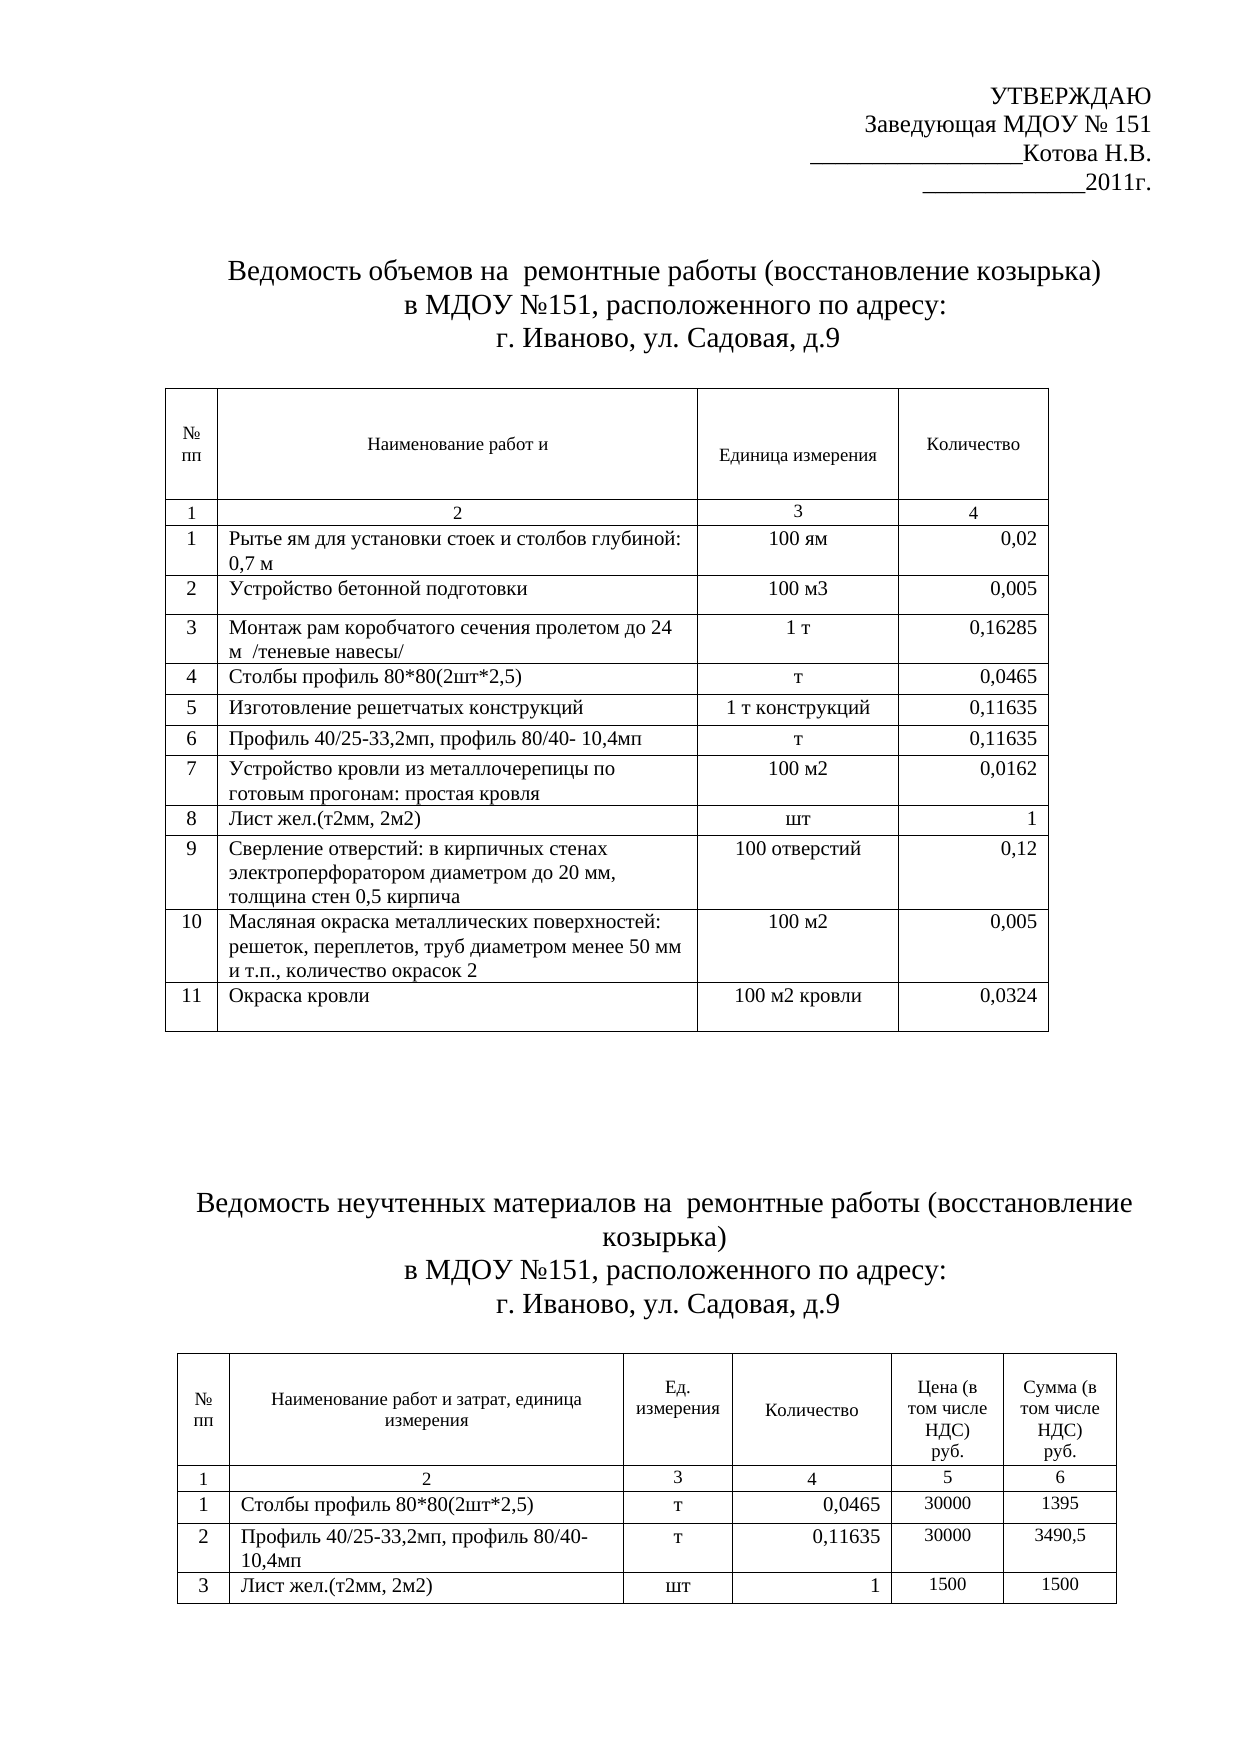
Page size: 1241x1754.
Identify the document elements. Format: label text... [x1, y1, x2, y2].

table_cell 1 [899, 806, 1048, 835]
table_cell 11 [166, 983, 217, 1031]
table_header № пп [166, 389, 217, 499]
table_cell Лист жел.(т2мм, 2м2) [230, 1573, 623, 1603]
table_cell 0,0465 [899, 664, 1048, 694]
text г. Иваново, ул. Садовая, д.9 [177, 320, 1152, 354]
table_cell 1 [166, 500, 217, 525]
table_cell 2 [166, 576, 217, 614]
table_cell 2 [230, 1466, 623, 1491]
table_cell 1 [733, 1573, 891, 1603]
table_cell 100 м3 [698, 576, 898, 614]
table_cell 0,11635 [899, 695, 1048, 724]
table_cell Окраска кровли [218, 983, 697, 1031]
table_cell 1 [178, 1466, 229, 1491]
table_cell Столбы профиль 80*80(2шт*2,5) [218, 664, 697, 694]
table_header Единица измерения [698, 389, 898, 499]
table_cell 0,12 [899, 836, 1048, 908]
table_cell Столбы профиль 80*80(2шт*2,5) [230, 1492, 623, 1523]
table_header Ед. измерения [624, 1354, 732, 1464]
table_cell 6 [1004, 1466, 1116, 1491]
table_header Количество [899, 389, 1048, 499]
table_cell Монтаж рам коробчатого сечения пролетом до 24 м /теневые навесы/ [218, 615, 697, 663]
table_cell 100 м2 [698, 756, 898, 804]
table_cell 4 [899, 500, 1048, 525]
table_cell Лист жел.(т2мм, 2м2) [218, 806, 697, 835]
text _________________Котова Н.В. [177, 138, 1152, 167]
text г. Иваново, ул. Садовая, д.9 [177, 1286, 1152, 1319]
table_cell 1 т конструкций [698, 695, 898, 724]
table_cell 5 [892, 1466, 1003, 1491]
table_cell Устройство кровли из металлочерепицы по готовым прогонам: простая кровля [218, 756, 697, 804]
table_cell 4 [733, 1466, 891, 1491]
table_cell 100 м2 кровли [698, 983, 898, 1031]
table_cell 3490,5 [1004, 1524, 1116, 1572]
table_header Наименование работ и затрат, единица измерения [230, 1354, 623, 1464]
table_cell шт [624, 1573, 732, 1603]
table_cell 3 [178, 1573, 229, 1603]
table_cell 100 ям [698, 526, 898, 574]
table_cell Устройство бетонной подготовки [218, 576, 697, 614]
table_header № пп [178, 1354, 229, 1464]
table_cell 1 [166, 526, 217, 574]
table_cell 8 [166, 806, 217, 835]
table_cell 0,11635 [899, 726, 1048, 755]
table_cell т [698, 664, 898, 694]
text УТВЕРЖДАЮ [177, 81, 1152, 109]
table_cell 0,02 [899, 526, 1048, 574]
text _____________2011г. [177, 167, 1152, 196]
table_cell 0,005 [899, 576, 1048, 614]
table_cell шт [698, 806, 898, 835]
table_cell 0,0324 [899, 983, 1048, 1031]
table_cell 1395 [1004, 1492, 1116, 1523]
table_cell 7 [166, 756, 217, 804]
table_cell 6 [166, 726, 217, 755]
table_cell 3 [166, 615, 217, 663]
table_cell 1500 [1004, 1573, 1116, 1603]
text Заведующая МДОУ № 151 [177, 109, 1152, 138]
table_cell 0,11635 [733, 1524, 891, 1572]
table_cell 3 [624, 1466, 732, 1491]
table_cell 9 [166, 836, 217, 908]
table_cell Изготовление решетчатых конструкций [218, 695, 697, 724]
table_cell 1500 [892, 1573, 1003, 1603]
table_cell 2 [178, 1524, 229, 1572]
table_cell 30000 [892, 1524, 1003, 1572]
table_cell т [698, 726, 898, 755]
table_cell 0,005 [899, 910, 1048, 982]
text в МДОУ №151, расположенного по адресу: [177, 287, 1152, 320]
table_cell 30000 [892, 1492, 1003, 1523]
table_cell 100 м2 [698, 910, 898, 982]
table_cell 5 [166, 695, 217, 724]
table_cell 3 [698, 500, 898, 525]
table_cell 0,0465 [733, 1492, 891, 1523]
table_cell Масляная окраска металлических поверхностей: решеток, переплетов, труб диаметром менее 50 мм и т.п., количество окрасок 2 [218, 910, 697, 982]
table_cell т [624, 1492, 732, 1523]
text в МДОУ №151, расположенного по адресу: [177, 1252, 1152, 1286]
table_cell 100 отверстий [698, 836, 898, 908]
table_header Сумма (в том числе НДС) руб. [1004, 1354, 1116, 1464]
table_cell 1 т [698, 615, 898, 663]
table_cell 0,0162 [899, 756, 1048, 804]
table_header Наименование работ и [218, 389, 697, 499]
table_cell 10 [166, 910, 217, 982]
text Ведомость неучтенных материалов на ремонтные работы (восстановление козырька) [177, 1185, 1152, 1252]
table_cell Рытье ям для установки стоек и столбов глубиной: 0,7 м [218, 526, 697, 574]
table_cell 2 [218, 500, 697, 525]
table_cell Профиль 40/25-33,2мп, профиль 80/40- 10,4мп [218, 726, 697, 755]
table_cell Профиль 40/25-33,2мп, профиль 80/40- 10,4мп [230, 1524, 623, 1572]
table_cell Сверление отверстий: в кирпичных стенах электроперфоратором диаметром до 20 мм, толщина стен 0,5 кирпича [218, 836, 697, 908]
table_cell 0,16285 [899, 615, 1048, 663]
table_cell 1 [178, 1492, 229, 1523]
table_header Цена (в том числе НДС) руб. [892, 1354, 1003, 1464]
table_cell 4 [166, 664, 217, 694]
table_cell т [624, 1524, 732, 1572]
table_header Количество [733, 1354, 891, 1464]
text Ведомость объемов на ремонтные работы (восстановление козырька) [177, 253, 1152, 287]
